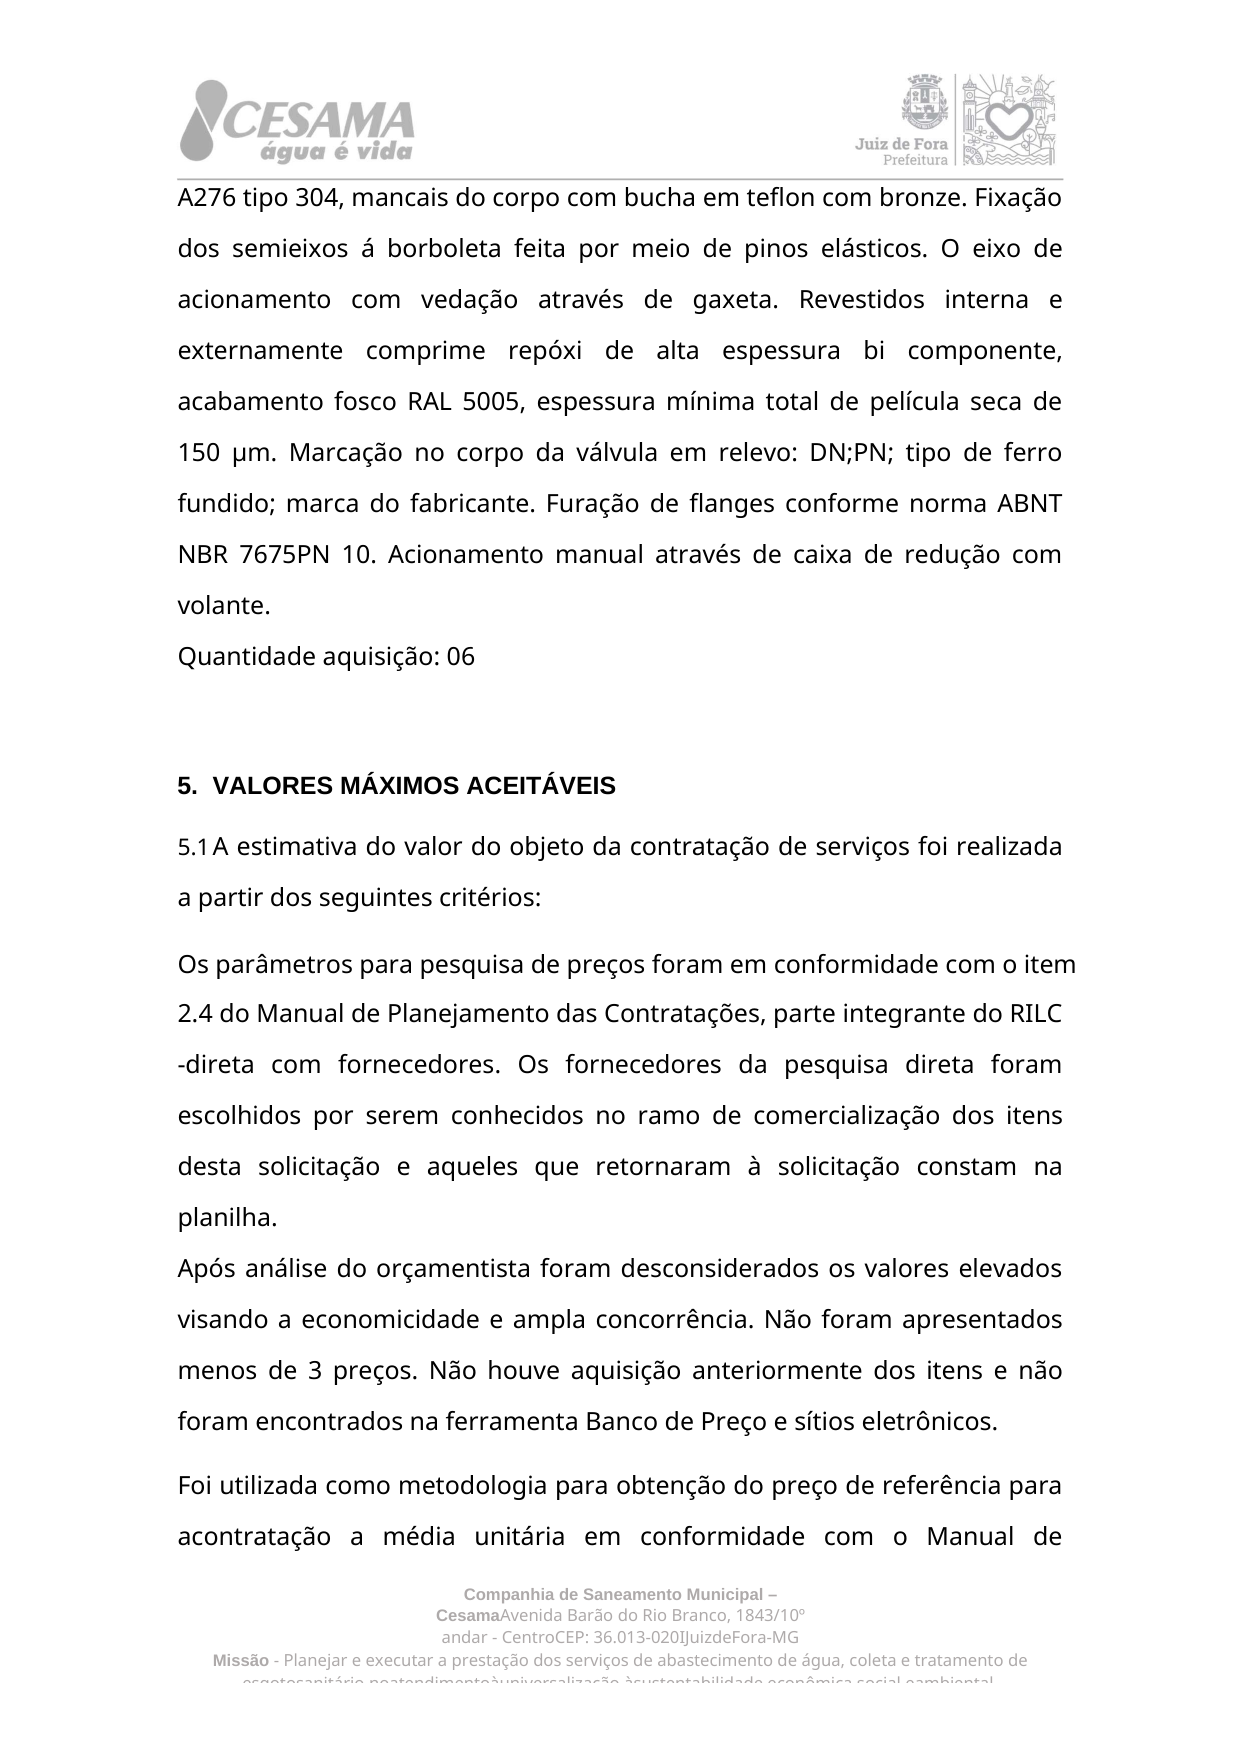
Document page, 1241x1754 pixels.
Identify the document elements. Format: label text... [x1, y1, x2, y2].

text Após análise do orçamentista foram desconsiderados os valores elevados visando a economicidade e ampla concorrência. Não foram apresentados menos de 3 preços. Não houve aquisição anteriormente dos itens e não foram encontrados na ferramenta Banco de Preço e sítios eletrônicos. [177, 1251, 1063, 1438]
text 2.4 do Manual de Planejamento das Contratações, parte integrante do RILC -direta com fornecedores. Os fornecedores da pesquisa direta foram escolhidos por serem conhecidos no ramo de comercialização dos itens desta solicitação e aqueles que retornaram à solicitação constam na planilha. [177, 995, 1064, 1234]
subtitle VALORES MÁXIMOS ACEITÁVEIS [177, 771, 1148, 800]
picture [176, 73, 1064, 181]
text Os parâmetros para pesquisa de preços foram em conformidade com o item [177, 947, 1148, 981]
text Quantidade aquisição: 06 [177, 638, 1148, 673]
list A estimativa do valor do objeto da contratação de serviços foi realizada a partir dos seguintes critérios: [177, 829, 1063, 914]
